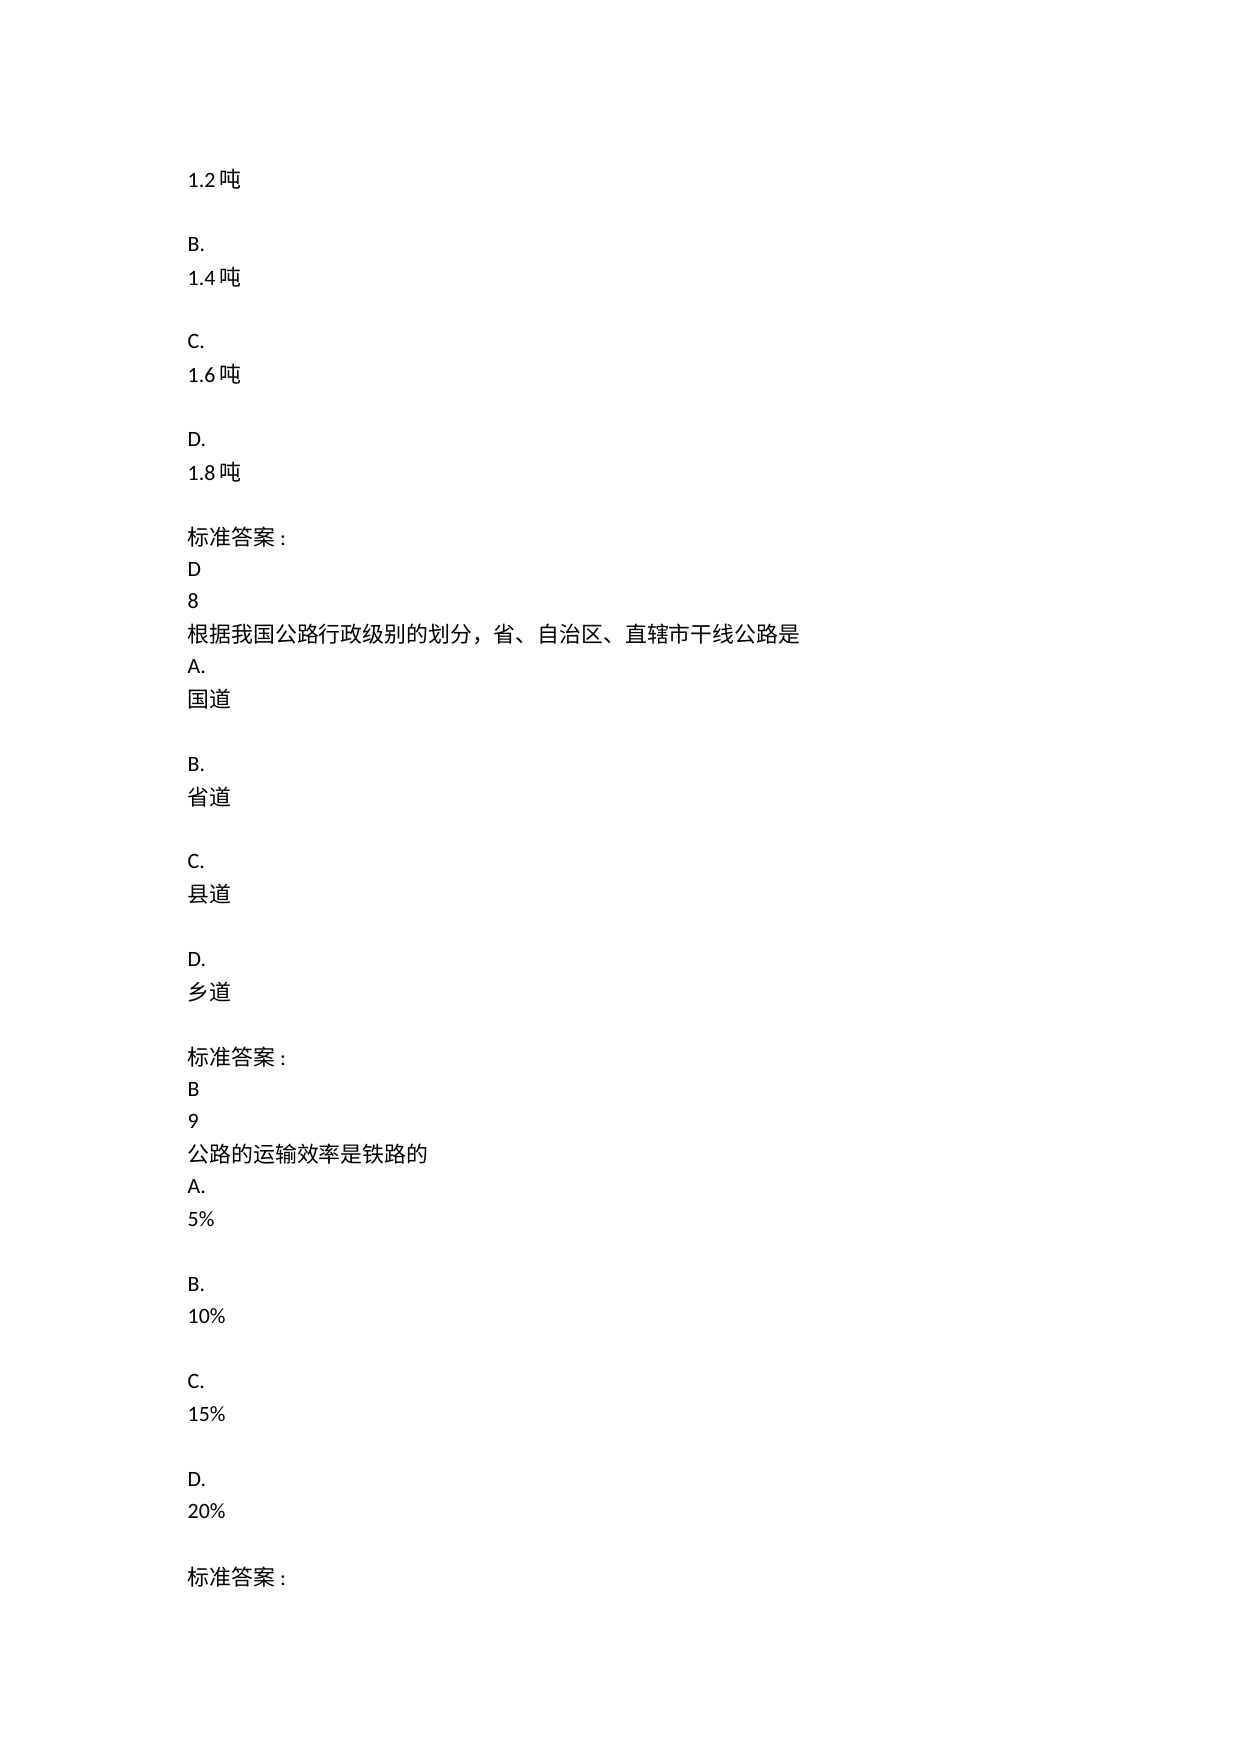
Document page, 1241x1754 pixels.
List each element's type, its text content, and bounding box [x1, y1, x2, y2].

text 8 [187, 584, 1053, 617]
text 标准答案 : [187, 1039, 1053, 1072]
text 乡道 [187, 974, 1053, 1007]
text 1.2吨 [187, 162, 1053, 194]
text 省道 [187, 779, 1053, 812]
text 县道 [187, 877, 1053, 909]
text A. [187, 1169, 1053, 1202]
text 15% [187, 1397, 1053, 1429]
text 9 [187, 1104, 1053, 1137]
text C. [187, 1364, 1053, 1397]
text 1.6吨 [187, 357, 1053, 389]
text 10% [187, 1299, 1053, 1332]
text C. [187, 844, 1053, 877]
text 5% [187, 1202, 1053, 1234]
text 标准答案 : [187, 1559, 1053, 1592]
text 国道 [187, 682, 1053, 714]
text A. [187, 649, 1053, 682]
text B. [187, 747, 1053, 779]
text 根据我国公路行政级别的划分，省、自治区、直辖市干线公路是 [187, 617, 1053, 649]
text D. [187, 422, 1053, 454]
text 标准答案 : [187, 519, 1053, 552]
text 20% [187, 1494, 1053, 1527]
text 1.8吨 [187, 454, 1053, 487]
text 1.4吨 [187, 259, 1053, 292]
text B. [187, 1267, 1053, 1299]
text C. [187, 324, 1053, 357]
text D [187, 552, 1053, 584]
text B. [187, 227, 1053, 259]
text D. [187, 942, 1053, 974]
text D. [187, 1462, 1053, 1494]
text B [187, 1072, 1053, 1104]
text 公路的运输效率是铁路的 [187, 1137, 1053, 1169]
